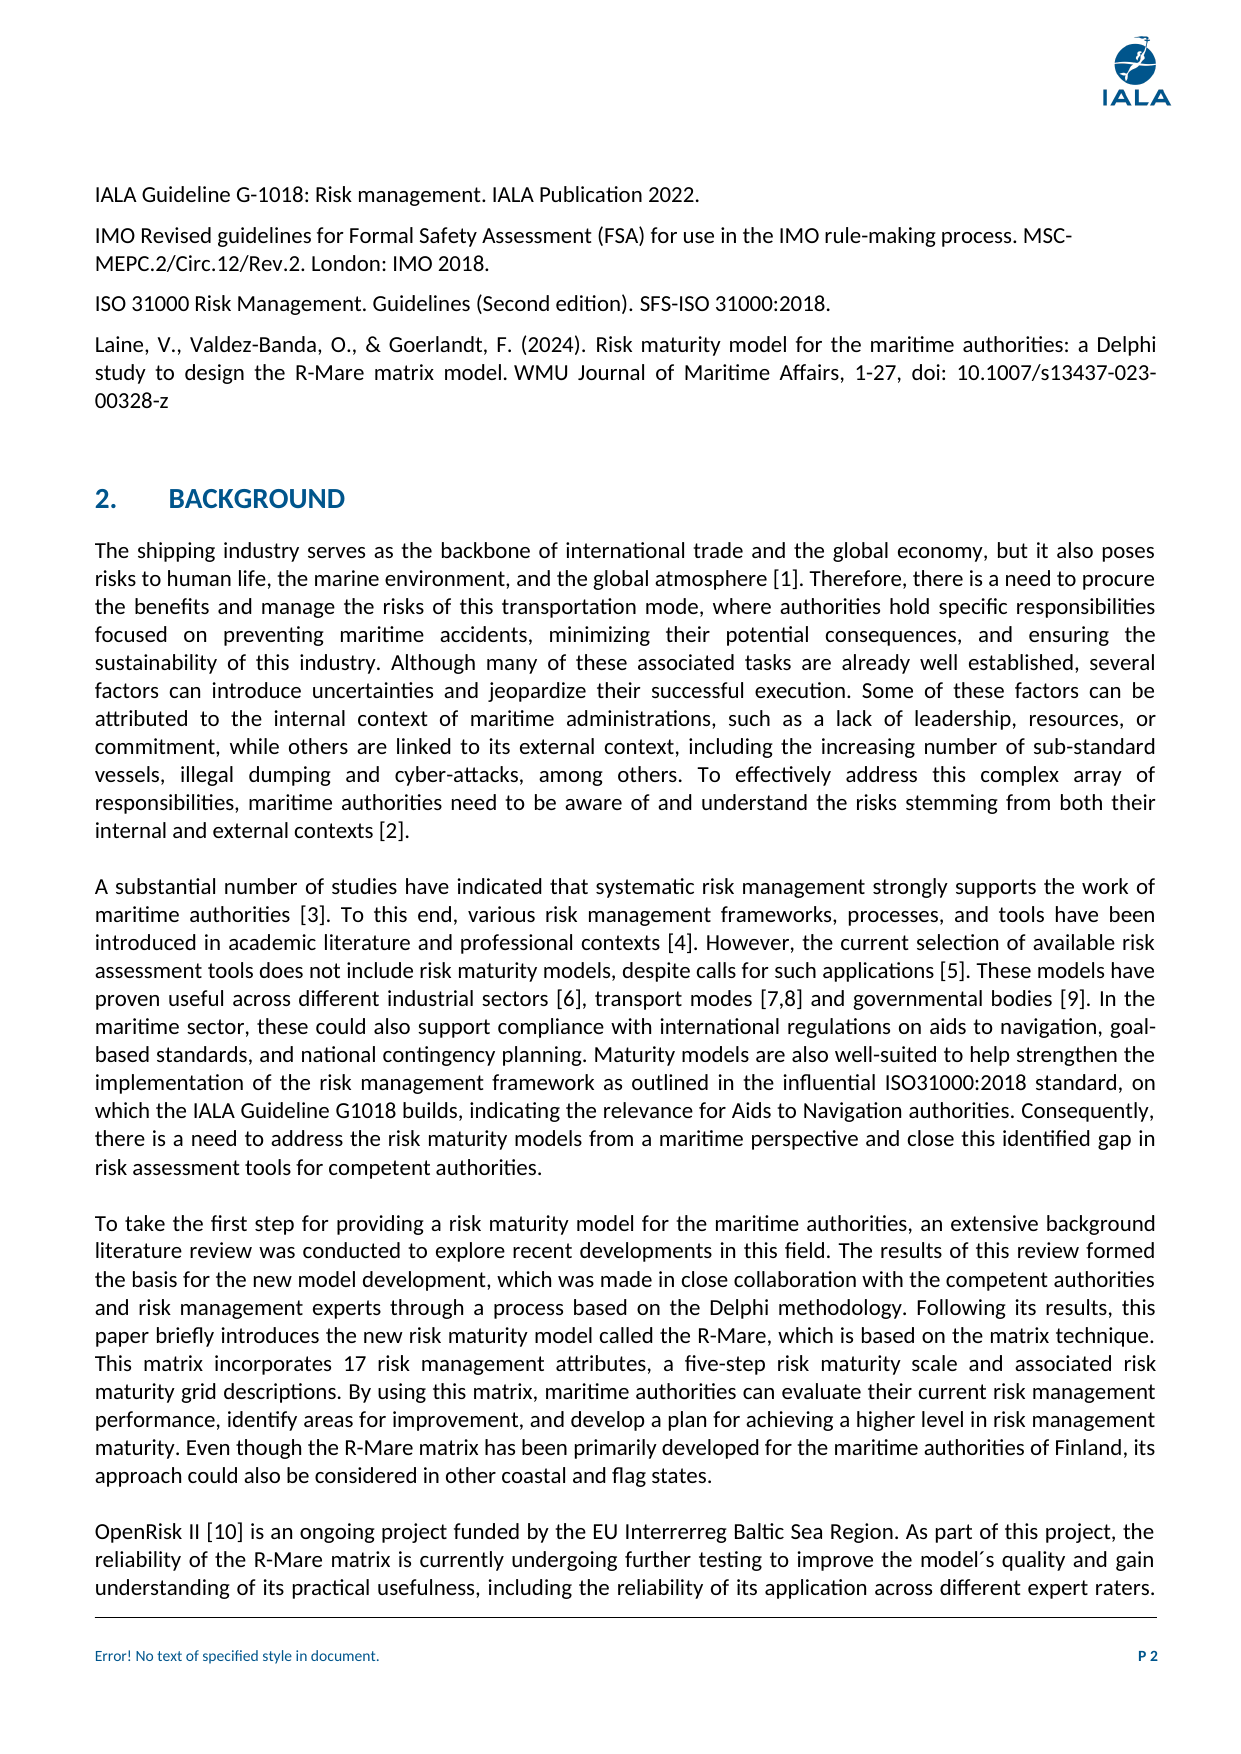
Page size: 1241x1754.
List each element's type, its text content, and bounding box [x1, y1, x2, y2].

text A substantial number of studies have indicated that systematic risk management strongly supports the work of maritime authorities [3]. To this end, various risk management frameworks, processes, and tools have been introduced in academic literature and professional contexts [4]. However, the current selection of available risk assessment tools does not include risk maturity models, despite calls for such applications [5]. These models have proven useful across different industrial sectors [6], transport modes [7,8] and governmental bodies [9]. In the maritime sector, these could also support compliance with international regulations on aids to navigation, goal-based standards, and national contingency planning. Maturity models are also well-suited to help strengthen the implementation of the risk management framework as outlined in the influential ISO31000:2018 standard, on which the IALA Guideline G1018 builds, indicating the relevance for Aids to Navigation authorities. Consequently, there is a need to address the risk maturity models from a maritime perspective and close this identified gap in risk assessment tools for competent authorities. [94, 872, 1157, 1181]
picture [1087, 28, 1183, 121]
text The shipping industry serves as the backbone of international trade and the global economy, but it also poses risks to human life, the marine environment, and the global atmosphere [1]. Therefore, there is a need to procure the benefits and manage the risks of this transportation mode, where authorities hold specific responsibilities focused on preventing maritime accidents, minimizing their potential consequences, and ensuring the sustainability of this industry. Although many of these associated tasks are already well established, several factors can introduce uncertainties and jeopardize their successful execution. Some of these factors can be attributed to the internal context of maritime administrations, such as a lack of leadership, resources, or commitment, while others are linked to its external context, including the increasing number of sub-standard vessels, illegal dumping and cyber-attacks, among others. To effectively address this complex array of responsibilities, maritime authorities need to be aware of and understand the risks stemming from both their internal and external contexts [2]. [94, 536, 1157, 844]
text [94, 1517, 1157, 1601]
text Laine, V., Valdez-Banda, O., & Goerlandt, F. (2024). Risk maturity model for the maritime authorities: a Delphi study to design the R-Mare matrix model. WMU Journal of Maritime Affairs, 1-27, doi: 10.1007/s13437-023-00328-z [94, 330, 1157, 414]
subtitle Background [94, 480, 1157, 515]
text ISO 31000 Risk Management. Guidelines (Second edition). SFS-ISO 31000:2018. [94, 289, 1157, 318]
text To take the first step for providing a risk maturity model for the maritime authorities, an extensive background literature review was conducted to explore recent developments in this field. The results of this review formed the basis for the new model development, which was made in close collaboration with the competent authorities and risk management experts through a process based on the Delphi methodology. Following its results, this paper briefly introduces the new risk maturity model called the R-Mare, which is based on the matrix technique. This matrix incorporates 17 risk management attributes, a five-step risk maturity scale and associated risk maturity grid descriptions. By using this matrix, maritime authorities can evaluate their current risk management performance, identify areas for improvement, and develop a plan for achieving a higher level in risk management maturity. Even though the R-Mare matrix has been primarily developed for the maritime authorities of Finland, its approach could also be considered in other coastal and flag states. [94, 1209, 1157, 1489]
text IMO Revised guidelines for Formal Safety Assessment (FSA) for use in the IMO rule-making process. MSC-MEPC.2/Circ.12/Rev.2. London: IMO 2018. [94, 221, 1157, 277]
text IALA Guideline G-1018: Risk management. IALA Publication 2022. [94, 181, 1157, 208]
